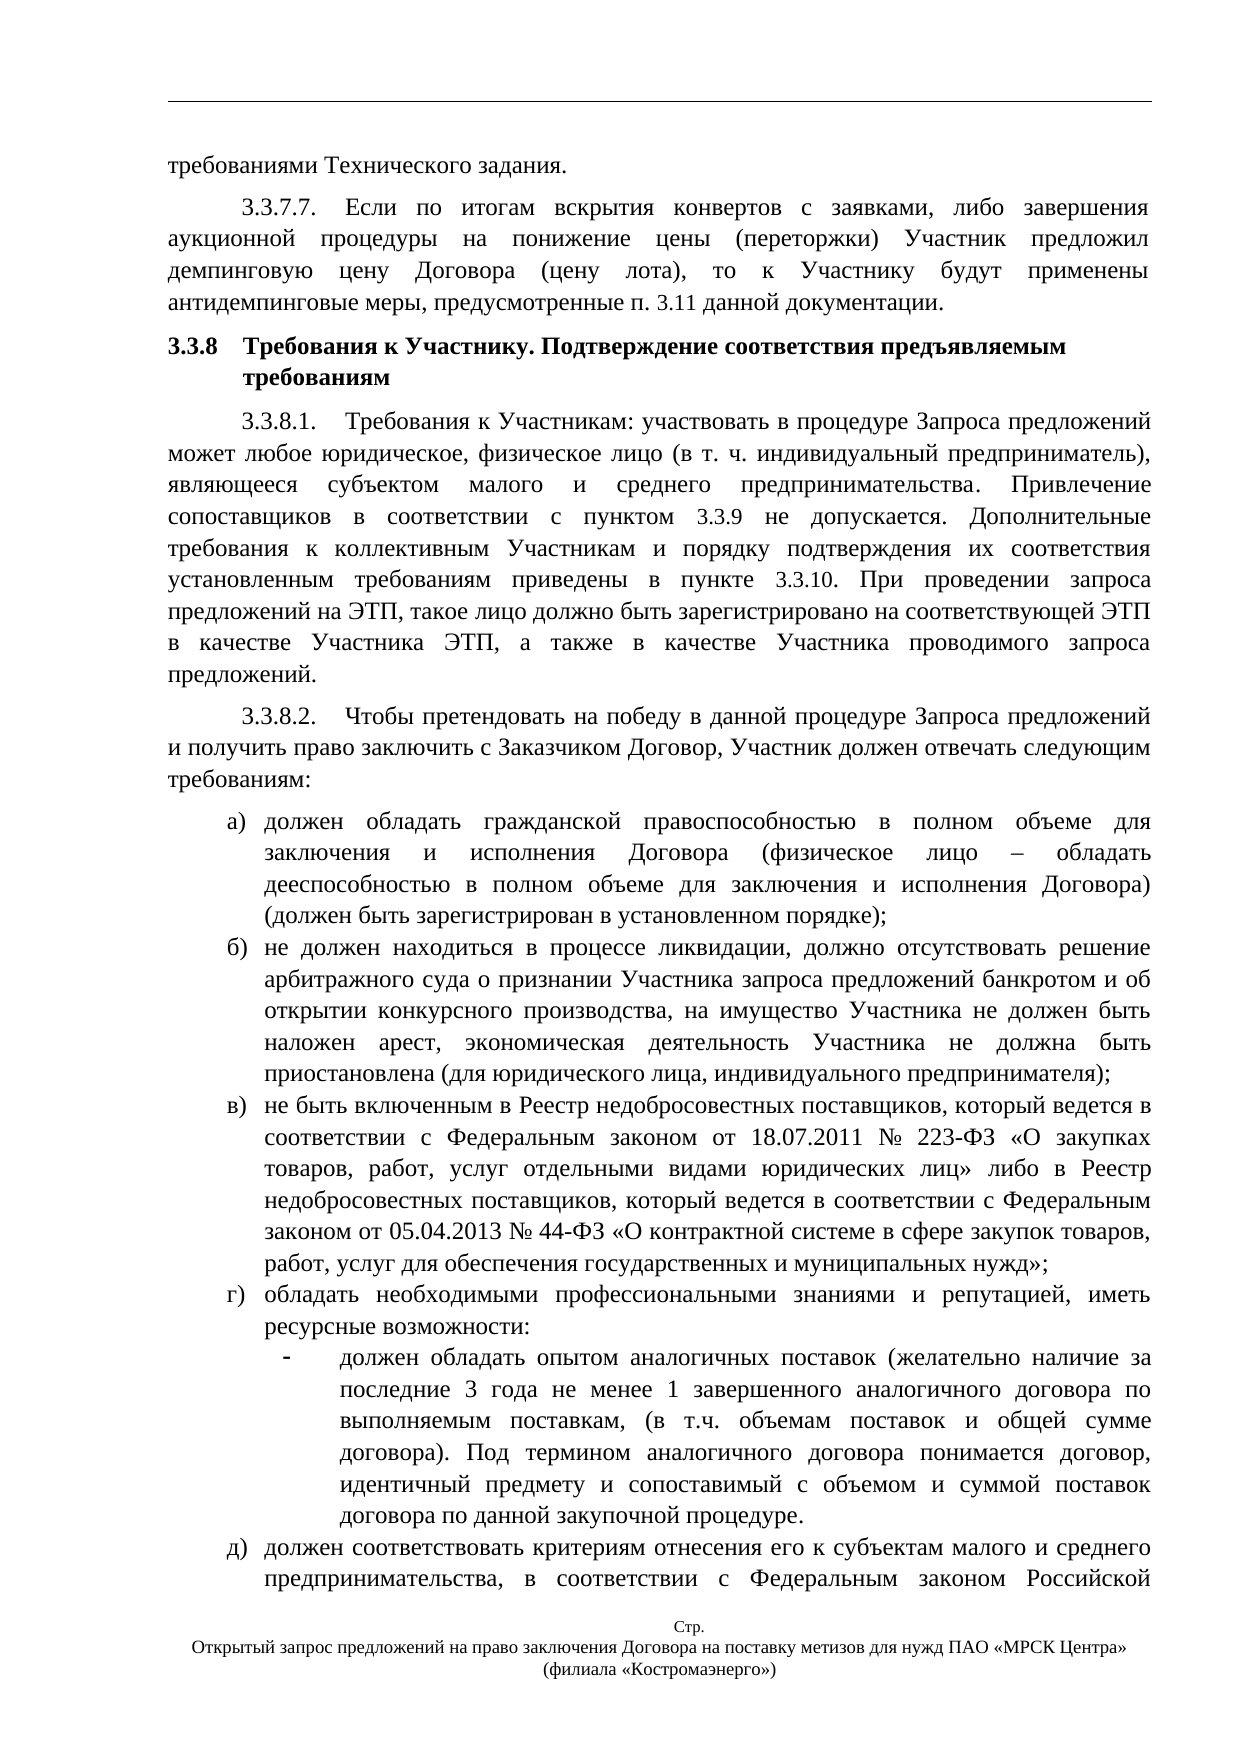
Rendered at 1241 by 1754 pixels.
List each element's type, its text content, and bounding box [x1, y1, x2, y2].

list должен обладать гражданской правоспособностью в полном объеме для заключения и исполнения Договора (физическое лицо – обладать дееспособностью в полном объеме для заключения и исполнения Договора) (должен быть зарегистрирован в установленном порядке); [227, 806, 1152, 929]
list Требования к Участникам: участвовать в процедуре Запроса предложений может любое юридическое, физическое лицо (в т. ч. индивидуальный предприниматель), являющееся субъектом малого и среднего предпринимательства. Привлечение сопоставщиков в соответствии с пунктом 3.3.9 не допускается. Дополнительные требования к коллективным Участникам и порядку подтверждения их соответствия установленным требованиям приведены в пункте 3.3.10. При проведении запроса предложений на ЭТП, такое лицо должно быть зарегистрировано на соответствующей ЭТП в качестве Участника ЭТП, а также в качестве Участника проводимого запроса предложений. [168, 406, 1152, 688]
list Чтобы претендовать на победу в данной процедуре Запроса предложений и получить право заключить с Заказчиком Договор, Участник должен отвечать следующим требованиям: [168, 701, 1152, 793]
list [168, 150, 1150, 179]
subtitle Требования к Участнику. Подтверждение соответствия предъявляемым требованиям [168, 331, 1152, 391]
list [227, 1532, 1152, 1592]
list Если по итогам вскрытия конвертов с заявками, либо завершения аукционной процедуры на понижение цены (переторжки) Участник предложил демпинговую цену Договора (цену лота), то к Участнику будут применены антидемпинговые меры, предусмотренные п. 3.11 данной документации. [168, 192, 1150, 315]
list не должен находиться в процессе ликвидации, должно отсутствовать решение арбитражного суда о признании Участника запроса предложений банкротом и об открытии конкурсного производства, на имущество Участника не должен быть наложен арест, экономическая деятельность Участника не должна быть приостановлена (для юридического лица, индивидуального предпринимателя); [227, 932, 1152, 1087]
list должен обладать опытом аналогичных поставок (желательно наличие за последние 3 года не менее 1 завершенного аналогичного договора по выполняемым поставкам, (в т.ч. объемам поставок и общей сумме договора). Под термином аналогичного договора понимается договор, идентичный предмету и сопоставимый с объемом и суммой поставок договора по данной закупочной процедуре. [282, 1342, 1152, 1529]
list не быть включенным в Реестр недобросовестных поставщиков, который ведется в соответствии с Федеральным законом от 18.07.2011 № 223-ФЗ «О закупках товаров, работ, услуг отдельными видами юридических лиц» либо в Реестр недобросовестных поставщиков, который ведется в соответствии с Федеральным законом от 05.04.2013 № 44-ФЗ «О контрактной системе в сфере закупок товаров, работ, услуг для обеспечения государственных и муниципальных нужд»; [227, 1090, 1152, 1277]
list обладать необходимыми профессиональными знаниями и репутацией, иметь ресурсные возможности: [227, 1279, 1152, 1340]
